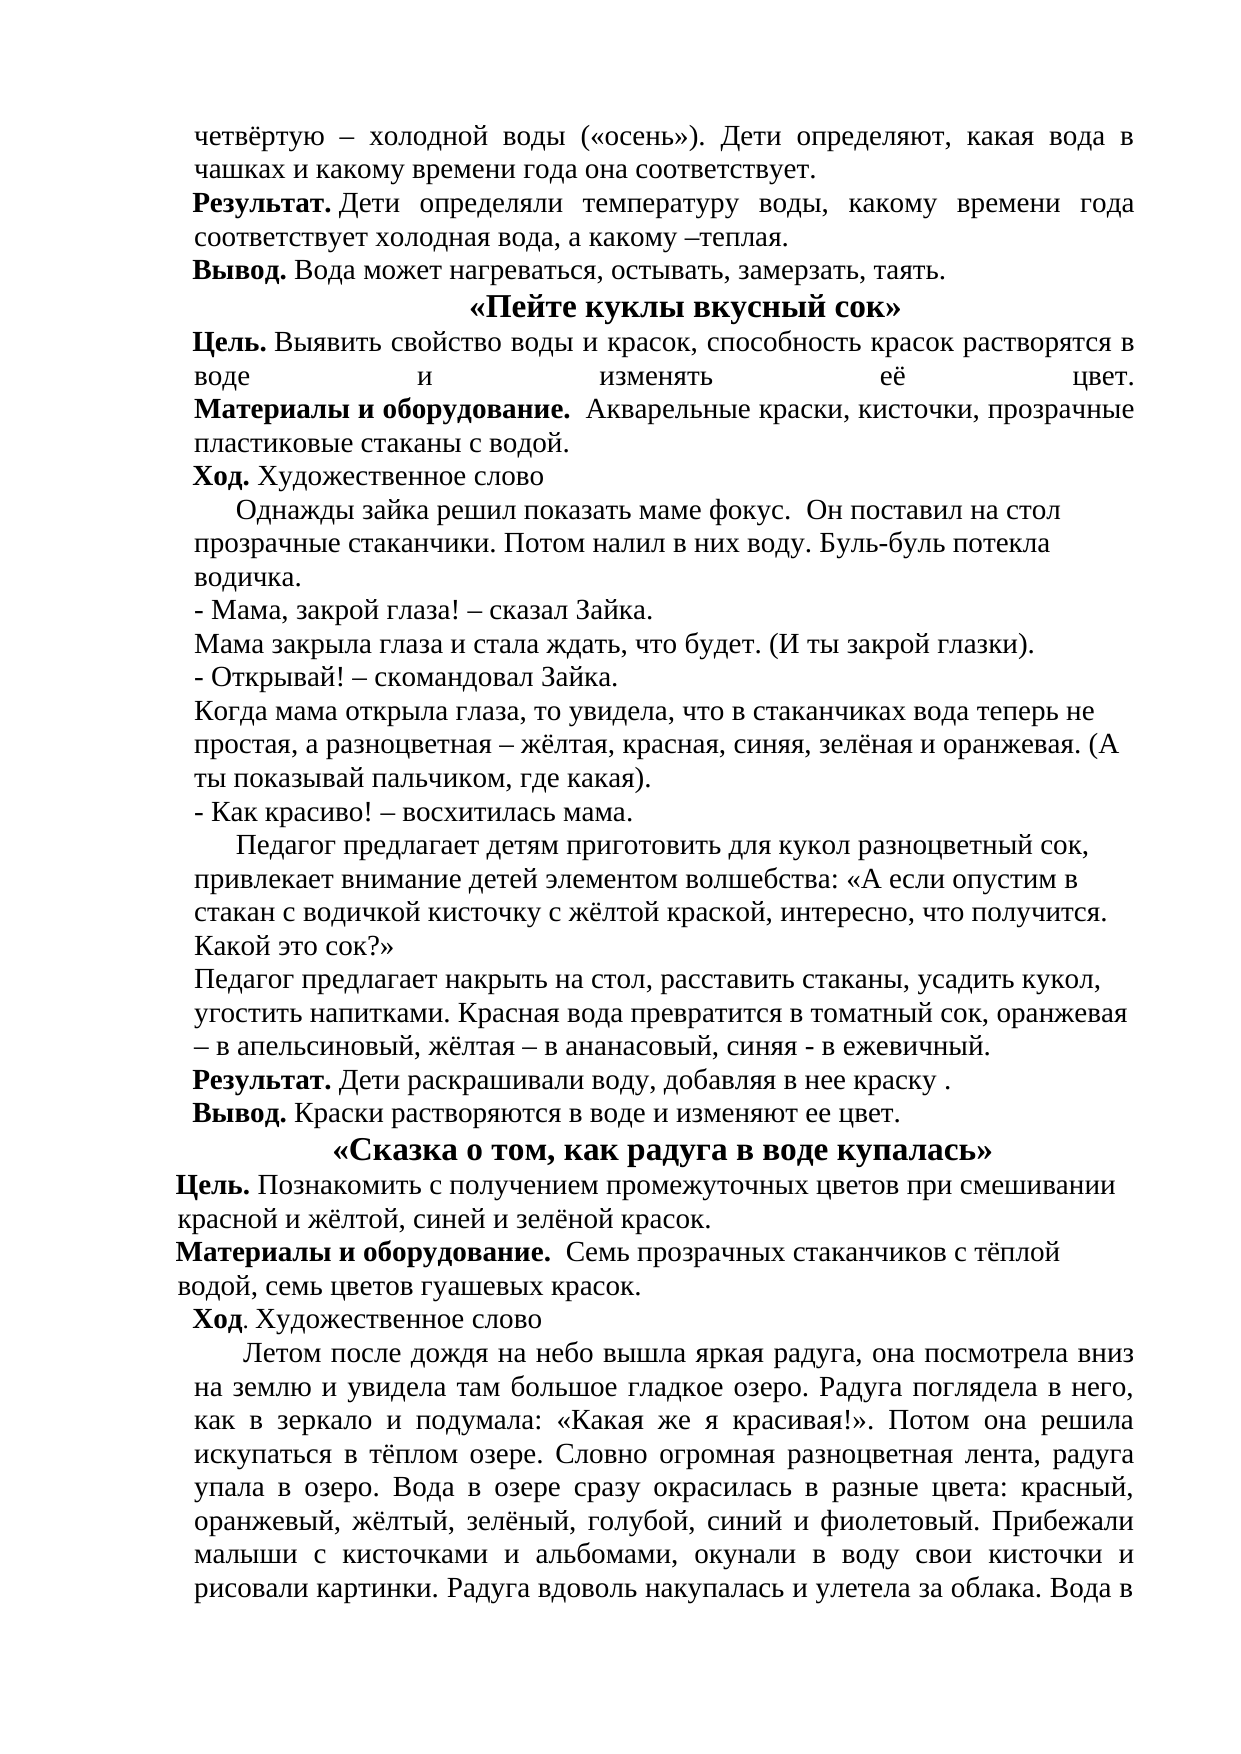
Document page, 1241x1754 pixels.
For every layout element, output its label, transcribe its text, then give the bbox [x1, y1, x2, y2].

text Цель. Познакомить с получением промежуточных цветов при смешивании красной и жёлтой, синей и зелёной красок. [175, 1167, 1135, 1234]
text Результат. Дети раскрашивали воду, добавляя в нее краску . [192, 1062, 1135, 1096]
text Ход. Художественное слово [192, 1302, 1135, 1335]
text Ход. Художественное слово [192, 458, 1135, 492]
text «Пейте куклы вкусный сок» [194, 286, 1135, 324]
text Вывод. Вода может нагреваться, остывать, замерзать, таять. [192, 252, 1135, 286]
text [194, 118, 1135, 185]
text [194, 1335, 1135, 1603]
text Вывод. Краски растворяются в воде и изменяют ее цвет. [192, 1096, 1135, 1129]
text Цель. Выявить свойство воды и красок, способность красок растворятся в воде и изменять её цвет. Материалы и оборудование. Акварельные краски, кисточки, прозрачные пластиковые стаканы с водой. [192, 324, 1135, 458]
text Результат. Дети определяли температуру воды, какому времени года соответствует холодная вода, а какому –теплая. [192, 185, 1135, 252]
text Однажды зайка решил показать маме фокус. Он поставил на стол прозрачные стаканчики. Потом налил в них воду. Буль-буль потекла водичка. - Мама, закрой глаза! – сказал Зайка. Мама закрыла глаза и стала ждать, что будет. (И ты закрой глазки). - Открывай! – скомандовал Зайка. Когда мама открыла глаза, то увидела, что в стаканчиках вода теперь не простая, а разноцветная – жёлтая, красная, синяя, зелёная и оранжевая. (А ты показывай пальчиком, где какая). - Как красиво! – восхитилась мама. [194, 492, 1135, 827]
text Материалы и оборудование. Семь прозрачных стаканчиков с тёплой водой, семь цветов гуашевых красок. [175, 1234, 1135, 1302]
text Педагог предлагает детям приготовить для кукол разноцветный сок, привлекает внимание детей элементом волшебства: «А если опустим в стакан с водичкой кисточку с жёлтой краской, интересно, что получится. Какой это сок?» Педагог предлагает накрыть на стол, расставить стаканы, усадить кукол, угостить напитками. Красная вода превратится в томатный сок, оранжевая – в апельсиновый, жёлтая – в ананасовый, синяя - в ежевичный. [194, 827, 1135, 1062]
text «Сказка о том, как радуга в воде купалась» [190, 1129, 1135, 1167]
